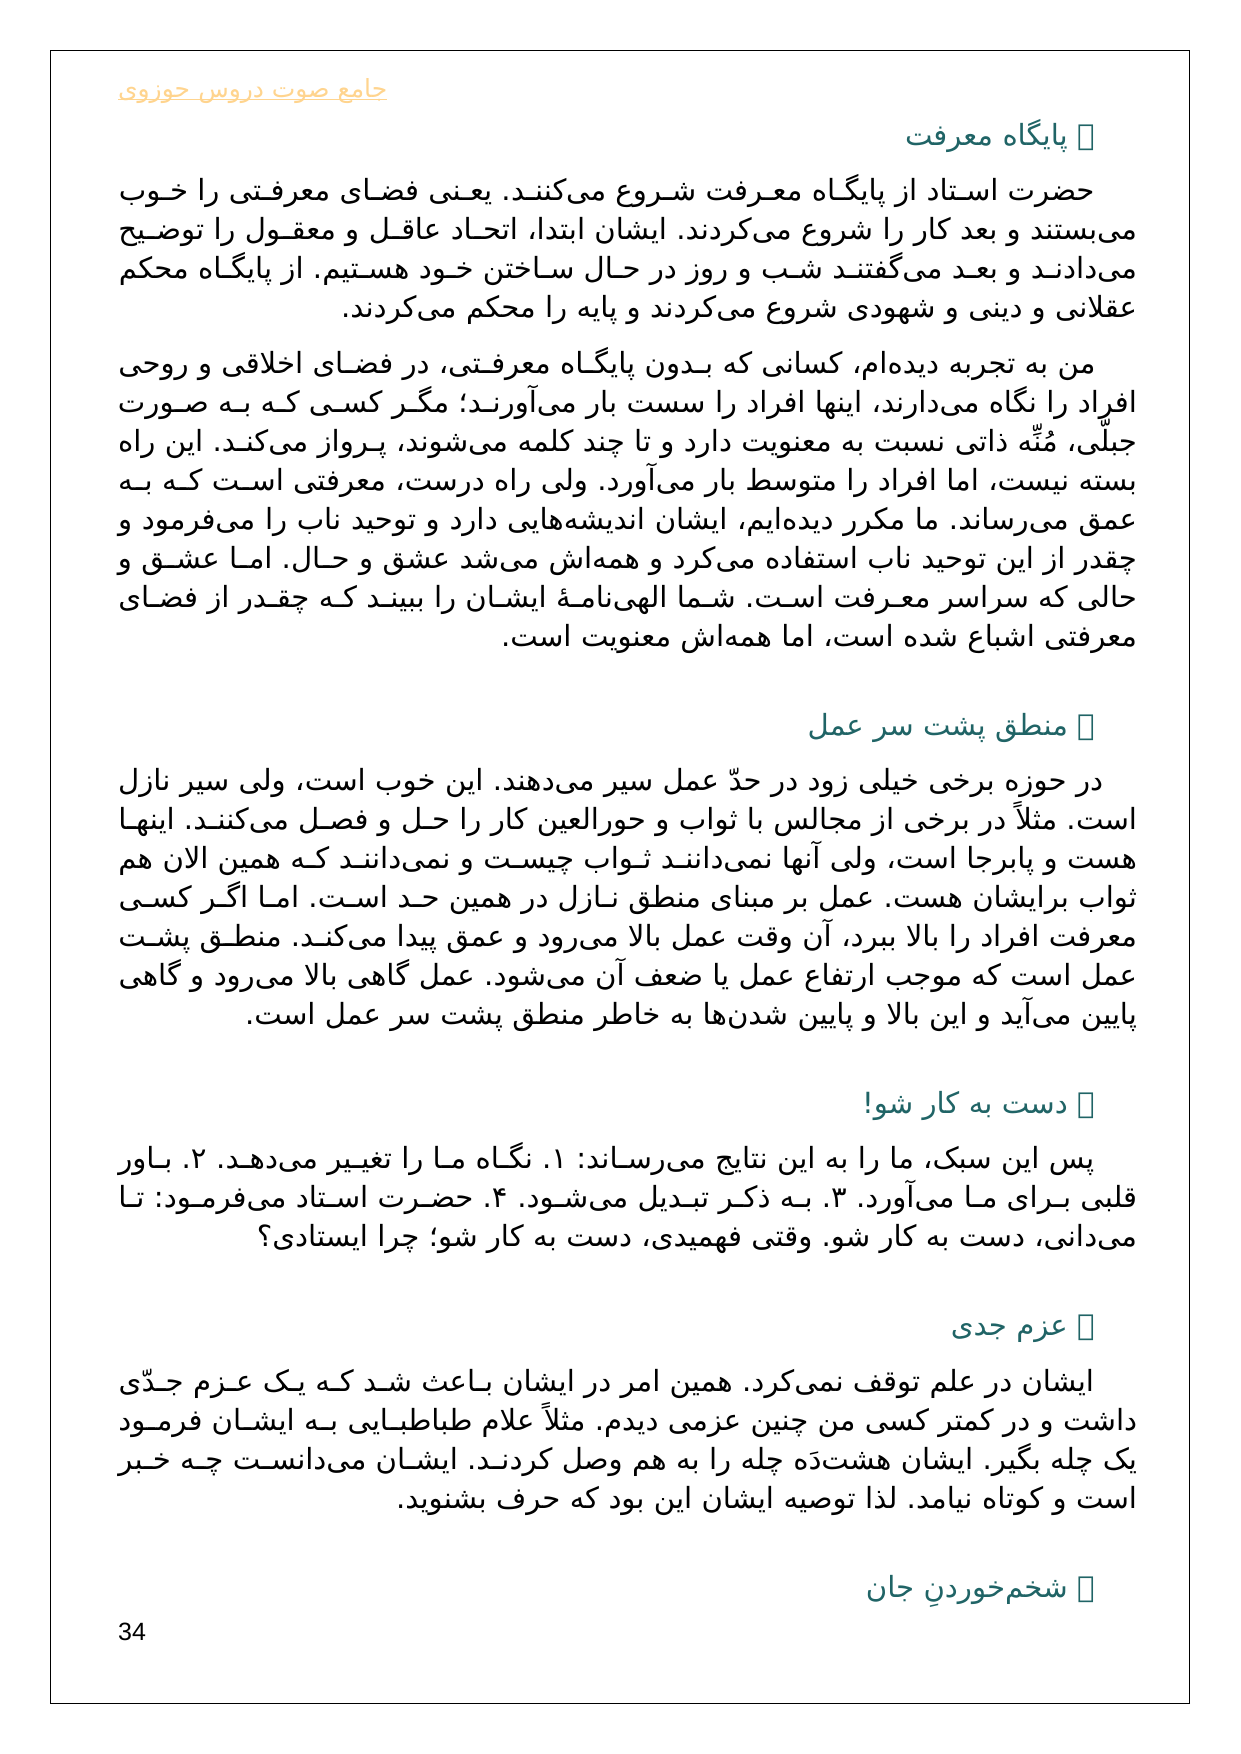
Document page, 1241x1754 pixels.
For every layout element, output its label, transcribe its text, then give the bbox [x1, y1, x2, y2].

text پس این سبک، ما را به این نتایج می‌رساند: ۱. نگاه ما را تغییر می‌دهد. ۲. باور قلبی برای ما می‌آورد. ۳. به ذکر تبدیل می‌شود. ۴. حضرت استاد می‌فرمود: تا می‌دانی، دست به کار شو. وقتی فهمیدی، دست به کار شو؛ چرا ایستادی؟ [118, 1142, 1137, 1254]
text من به تجربه دیده‌ام، کسانی که بدون پایگاه معرفتی، در فضای اخلاقی و روحی افراد را نگاه می‌دارند، اینها افراد را سست بار می‌آورند؛ مگر کسی که به صورت جبلّی، مُنِّه ذاتی نسبت به معنویت دارد و تا چند کلمه می‌شوند، پرواز می‌کند. این راه بسته نیست، اما افراد را متوسط بار می‌آورد. ولی راه درست، معرفتی است که به عمق می‌رساند. ما مکرر دیده‌ایم، ایشان اندیشه‌هایی دارد و توحید ناب را می‌فرمود و چقدر از این توحید ناب استفاده می‌کرد و همه‌اش می‌شد عشق و حال. اما عشق و حالی که سراسر معرفت است. شما الهی‌نامۀ ایشان را ببیند که چقدر از فضای معرفتی اشباع شده است، اما همه‌اش معنویت است. [118, 346, 1137, 653]
text حضرت استاد از پایگاه معرفت شروع می‌کنند. یعنی فضای معرفتی را خوب می‌بستند و بعد کار را شروع می‌کردند. ایشان ابتدا، اتحاد عاقل و معقول را توضیح می‌دادند و بعد می‌گفتند شب و روز در حال ساختن خود هستیم. از پایگاه محکم عقلانی و دینی و شهودی شروع می‌کردند و پایه را محکم می‌کردند. [118, 174, 1137, 324]
text در حوزه برخی خیلی زود در حدّ عمل سیر می‌دهند. این خوب است، ولی سیر نازل است. مثلاً در برخی از مجالس با ثواب و حورالعین کار را حل و فصل می‌کنند. اینها هست و پابرجا است، ولی آنها نمی‌دانند ثواب چیست و نمی‌دانند که همین الان هم ثواب برایشان هست. عمل بر مبنای منطق نازل در همین حد است. اما اگر کسی معرفت افراد را بالا ببرد، آن وقت عمل بالا می‌رود و عمق پیدا می‌کند. منطق پشت عمل است که موجب ارتفاع عمل یا ضعف آن می‌شود. عمل گاهی بالا می‌رود و گاهی پایین می‌آید و این بالا و پایین شدن‌ها به خاطر منطق پشت سر عمل است. [118, 763, 1137, 1031]
text ایشان در علم توقف نمی‌کرد. همین امر در ایشان باعث شد که یک عزم جدّی داشت و در کمتر کسی من چنین عزمی دیدم. مثلاً علام طباطبایی به ایشان فرمود یک چله بگیر. ایشان هشت‌دَه چله را به هم وصل کردند. ایشان می‌دانست چه خبر است و کوتاه نیامد. لذا توصیه ایشان این بود که حرف بشنوید. [118, 1364, 1137, 1515]
text 🔵 منطق پشت سر عمل [118, 708, 1119, 742]
text 🔵 شخم‌خوردنِ جان [118, 1570, 1119, 1604]
text 🔵 دست به کار شو! [118, 1086, 1119, 1120]
text 🔵 پایگاه معرفت [118, 118, 1119, 152]
text 🔵 عزم جدی [118, 1309, 1119, 1343]
